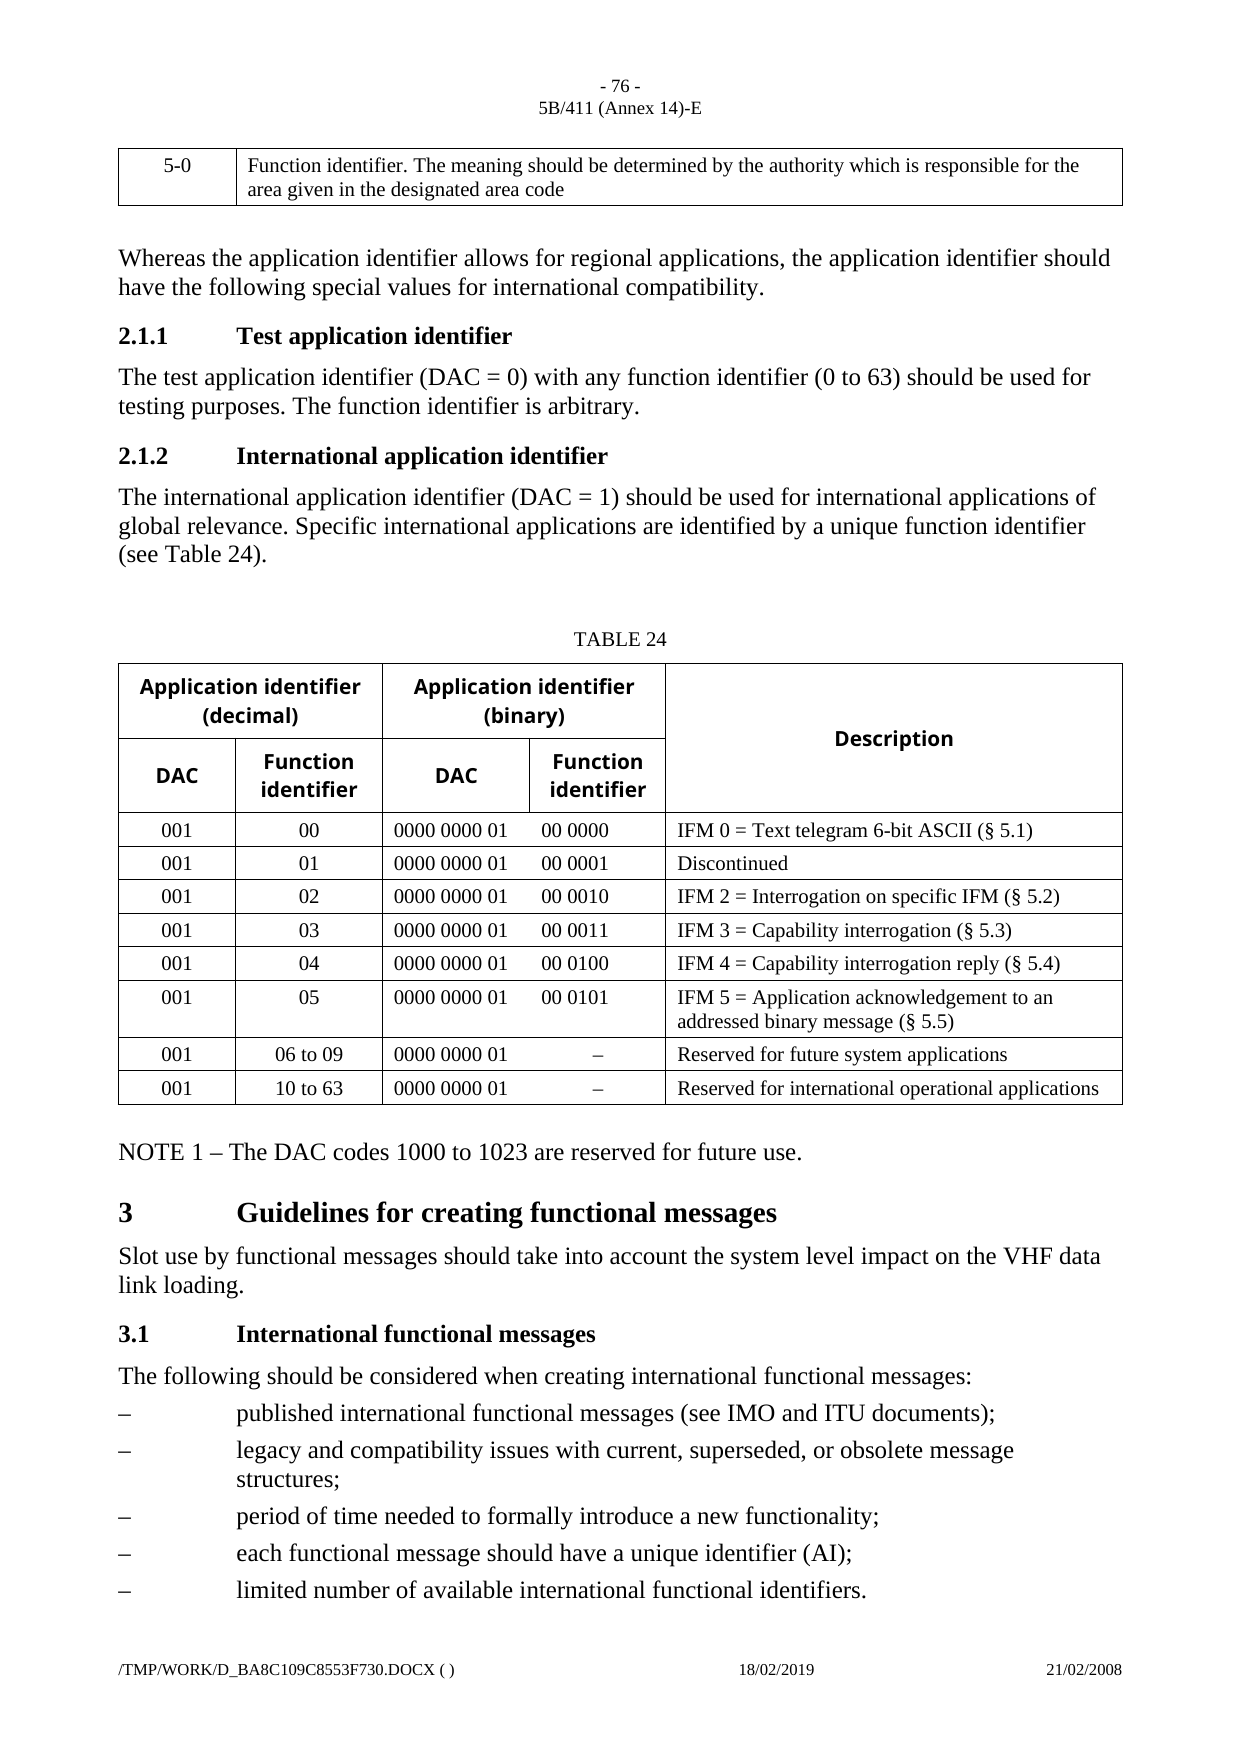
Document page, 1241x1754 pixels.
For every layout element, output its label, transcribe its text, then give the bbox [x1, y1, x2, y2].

text Slot use by functional messages should take into account the system level impact on the VHF data link loading. [118, 1241, 1122, 1299]
text TABLE 24 [118, 627, 1122, 651]
table_cell 001 [119, 947, 235, 979]
table_cell 05 [236, 981, 382, 1037]
text – each functional message should have a unique identifier (AI); [118, 1538, 1122, 1567]
subtitle 2.1.1 Test application identifier [118, 321, 1122, 350]
table_cell 0000 0000 01 [383, 1071, 530, 1104]
table_cell 001 [119, 1038, 235, 1070]
text The following should be considered when creating international functional messages: [118, 1361, 1122, 1389]
table_cell Function identifier [530, 739, 665, 812]
text The international application identifier (DAC = 1) should be used for international applications of global relevance. Specific international applications are identified by a unique function identifier (see Table 24). [118, 482, 1122, 568]
table_cell 00 [236, 813, 382, 846]
table_cell 0000 0000 01 [383, 1038, 530, 1070]
table_cell 03 [236, 914, 382, 946]
table_cell 0000 0000 01 [383, 813, 530, 846]
table_cell 001 [119, 813, 235, 846]
table_header Description [666, 664, 1122, 812]
subtitle 3.1 International functional messages [118, 1319, 1122, 1348]
table_cell Reserved for future system applications [666, 1038, 1122, 1070]
table_cell DAC [119, 739, 235, 812]
text The test application identifier (DAC = 0) with any function identifier (0 to 63) should be used for testing purposes. The function identifier is arbitrary. [118, 362, 1122, 420]
table_cell 00 0000 [530, 813, 665, 846]
subtitle 3 Guidelines for creating functional messages [118, 1195, 1122, 1229]
table_cell 0000 0000 01 [383, 880, 530, 913]
table_cell – [530, 1071, 665, 1104]
table_cell IFM 2 = Interrogation on specific IFM (§ 5.2) [666, 880, 1122, 913]
table_cell Discontinued [666, 847, 1122, 879]
table_cell 06 to 09 [236, 1038, 382, 1070]
text – legacy and compatibility issues with current, superseded, or obsolete message structures; [118, 1435, 1122, 1492]
subtitle 2.1.2 International application identifier [118, 441, 1122, 469]
table_cell 00 0010 [530, 880, 665, 913]
table_cell Reserved for international operational applications [666, 1071, 1122, 1104]
table_cell IFM 5 = Application acknowledgement to an addressed binary message (§ 5.5) [666, 981, 1122, 1037]
table_cell 00 0011 [530, 914, 665, 946]
table_cell 001 [119, 914, 235, 946]
table_cell 00 0101 [530, 981, 665, 1037]
text – published international functional messages (see IMO and ITU documents); [118, 1398, 1122, 1427]
table_cell 0000 0000 01 [383, 847, 530, 879]
table_cell 5-0 [119, 149, 236, 205]
table_cell Function identifier [236, 739, 382, 812]
table_cell IFM 0 = Text telegram 6-bit ASCII (§ 5.1) [666, 813, 1122, 846]
table_cell 001 [119, 1071, 235, 1104]
text – limited number of available international functional identifiers. [118, 1575, 1122, 1604]
table_cell 02 [236, 880, 382, 913]
text – period of time needed to formally introduce a new functionality; [118, 1501, 1122, 1529]
table_cell 0000 0000 01 [383, 947, 530, 979]
table_header Application identifier (binary) [383, 664, 665, 738]
table_header Application identifier (decimal) [119, 664, 382, 738]
table_cell 001 [119, 847, 235, 879]
table_cell 00 0100 [530, 947, 665, 979]
table_cell 0000 0000 01 [383, 914, 530, 946]
table_cell – [530, 1038, 665, 1070]
table_cell 001 [119, 880, 235, 913]
table_cell 01 [236, 847, 382, 879]
table_cell IFM 3 = Capability interrogation (§ 5.3) [666, 914, 1122, 946]
text Whereas the application identifier allows for regional applications, the application identifier should have the following special values for international compatibility. [118, 243, 1122, 300]
table_cell 04 [236, 947, 382, 979]
text NOTE 1 – The DAC codes 1000 to 1023 are reserved for future use. [118, 1137, 1122, 1166]
table_cell 0000 0000 01 [383, 981, 530, 1037]
table_cell Function identifier. The meaning should be determined by the authority which is responsible for the area given in the designated area code [237, 149, 1122, 205]
table_cell 00 0001 [530, 847, 665, 879]
table_cell 001 [119, 981, 235, 1037]
table_cell IFM 4 = Capability interrogation reply (§ 5.4) [666, 947, 1122, 979]
table_cell 10 to 63 [236, 1071, 382, 1104]
table_cell DAC [383, 739, 529, 812]
